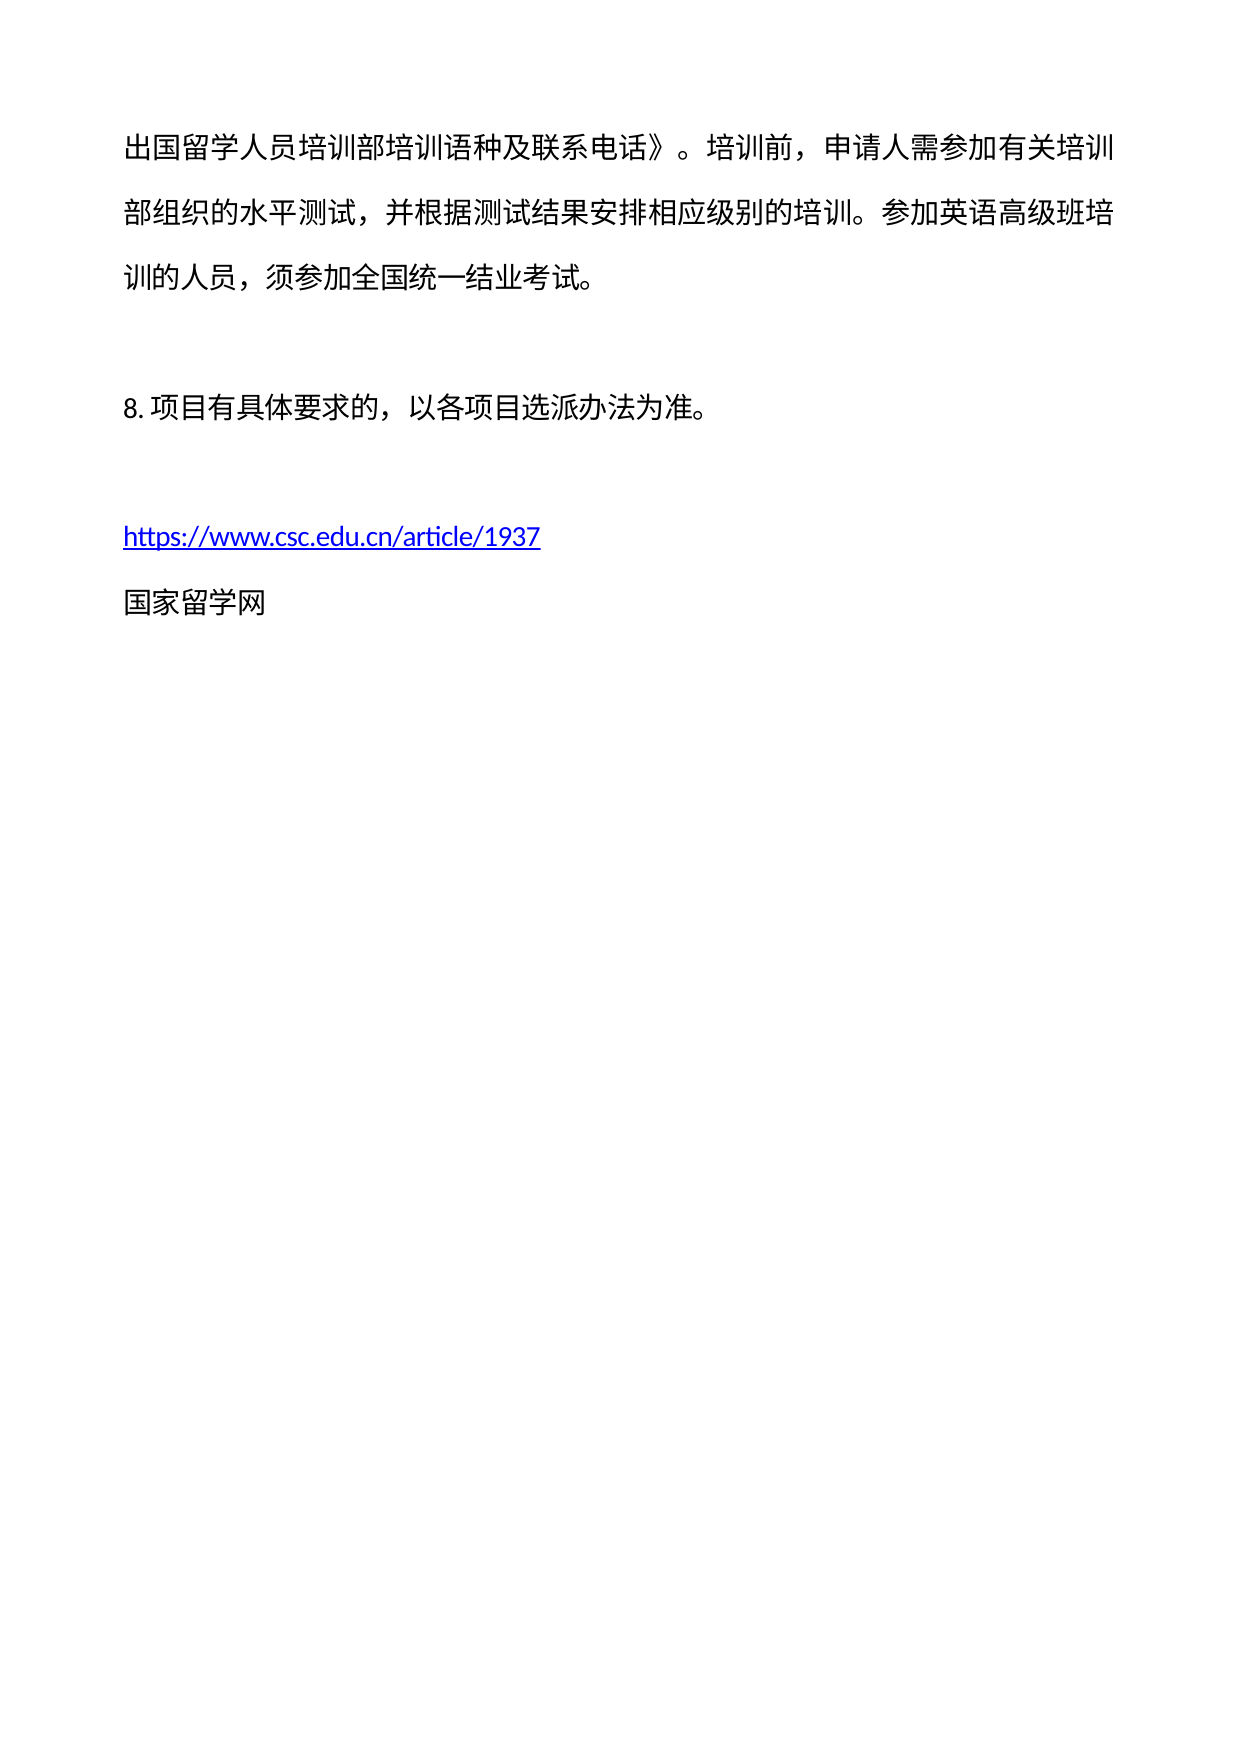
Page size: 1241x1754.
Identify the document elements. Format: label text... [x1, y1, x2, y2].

list https://www.csc.edu.cn/article/1937 [123, 503, 1117, 568]
list 项目有具体要求的，以各项目选派办法为准。 [123, 373, 1117, 438]
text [123, 113, 1117, 308]
list 国家留学网 [123, 568, 1117, 633]
